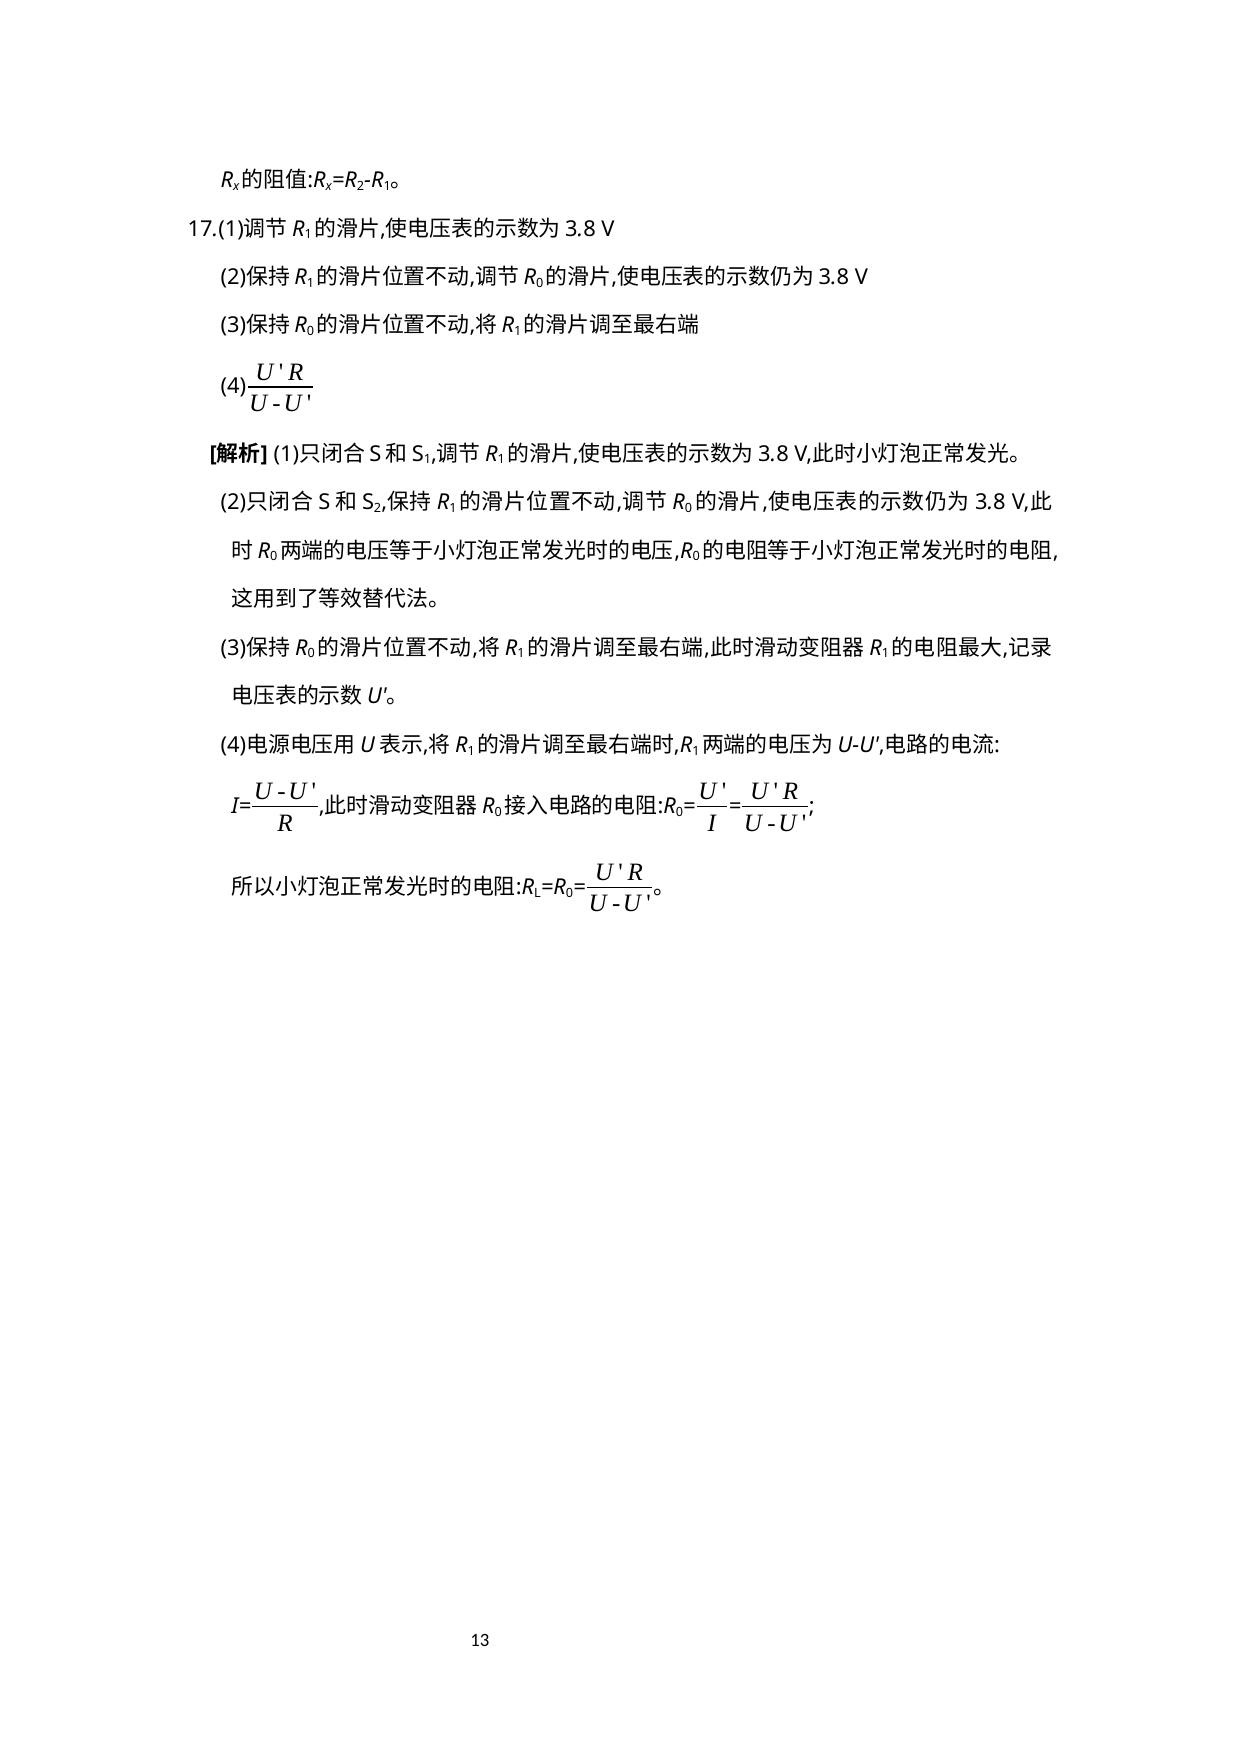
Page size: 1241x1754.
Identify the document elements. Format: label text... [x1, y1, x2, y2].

text Rx的阻值:Rx=R2-R1。 [220, 162, 1053, 194]
text I=,此时滑动变阻器R0接入电路的电阻:R0==; [231, 775, 1053, 840]
text (3)保持R0的滑片位置不动,将R1的滑片调至最右端,此时滑动变阻器R1的电阻最大,记录电压表的示数U'。 [220, 629, 1053, 711]
text (4)电源电压用U表示,将R1的滑片调至最右端时,R1两端的电压为U-U',电路的电流: [220, 726, 1053, 759]
text (3)保持R0的滑片位置不动,将R1的滑片调至最右端 [220, 307, 1053, 339]
text 所以小灯泡正常发光时的电阻:RL=R0=。 [231, 856, 1053, 921]
text (2)只闭合S和S2,保持R1的滑片位置不动,调节R0的滑片,使电压表的示数仍为3.8 V,此时R0两端的电压等于小灯泡正常发光时的电压,R0的电阻等于小灯泡正常发光时的电阻,这用到了等效替代法。 [220, 483, 1053, 613]
text (4) [220, 355, 1053, 420]
text [解析] (1)只闭合S和S1,调节R1的滑片,使电压表的示数为3.8 V,此时小灯泡正常发光。 [209, 435, 1053, 468]
text 17.(1)调节R1的滑片,使电压表的示数为3.8 V [187, 210, 1053, 243]
text (2)保持R1的滑片位置不动,调节R0的滑片,使电压表的示数仍为3.8 V [220, 259, 1053, 291]
